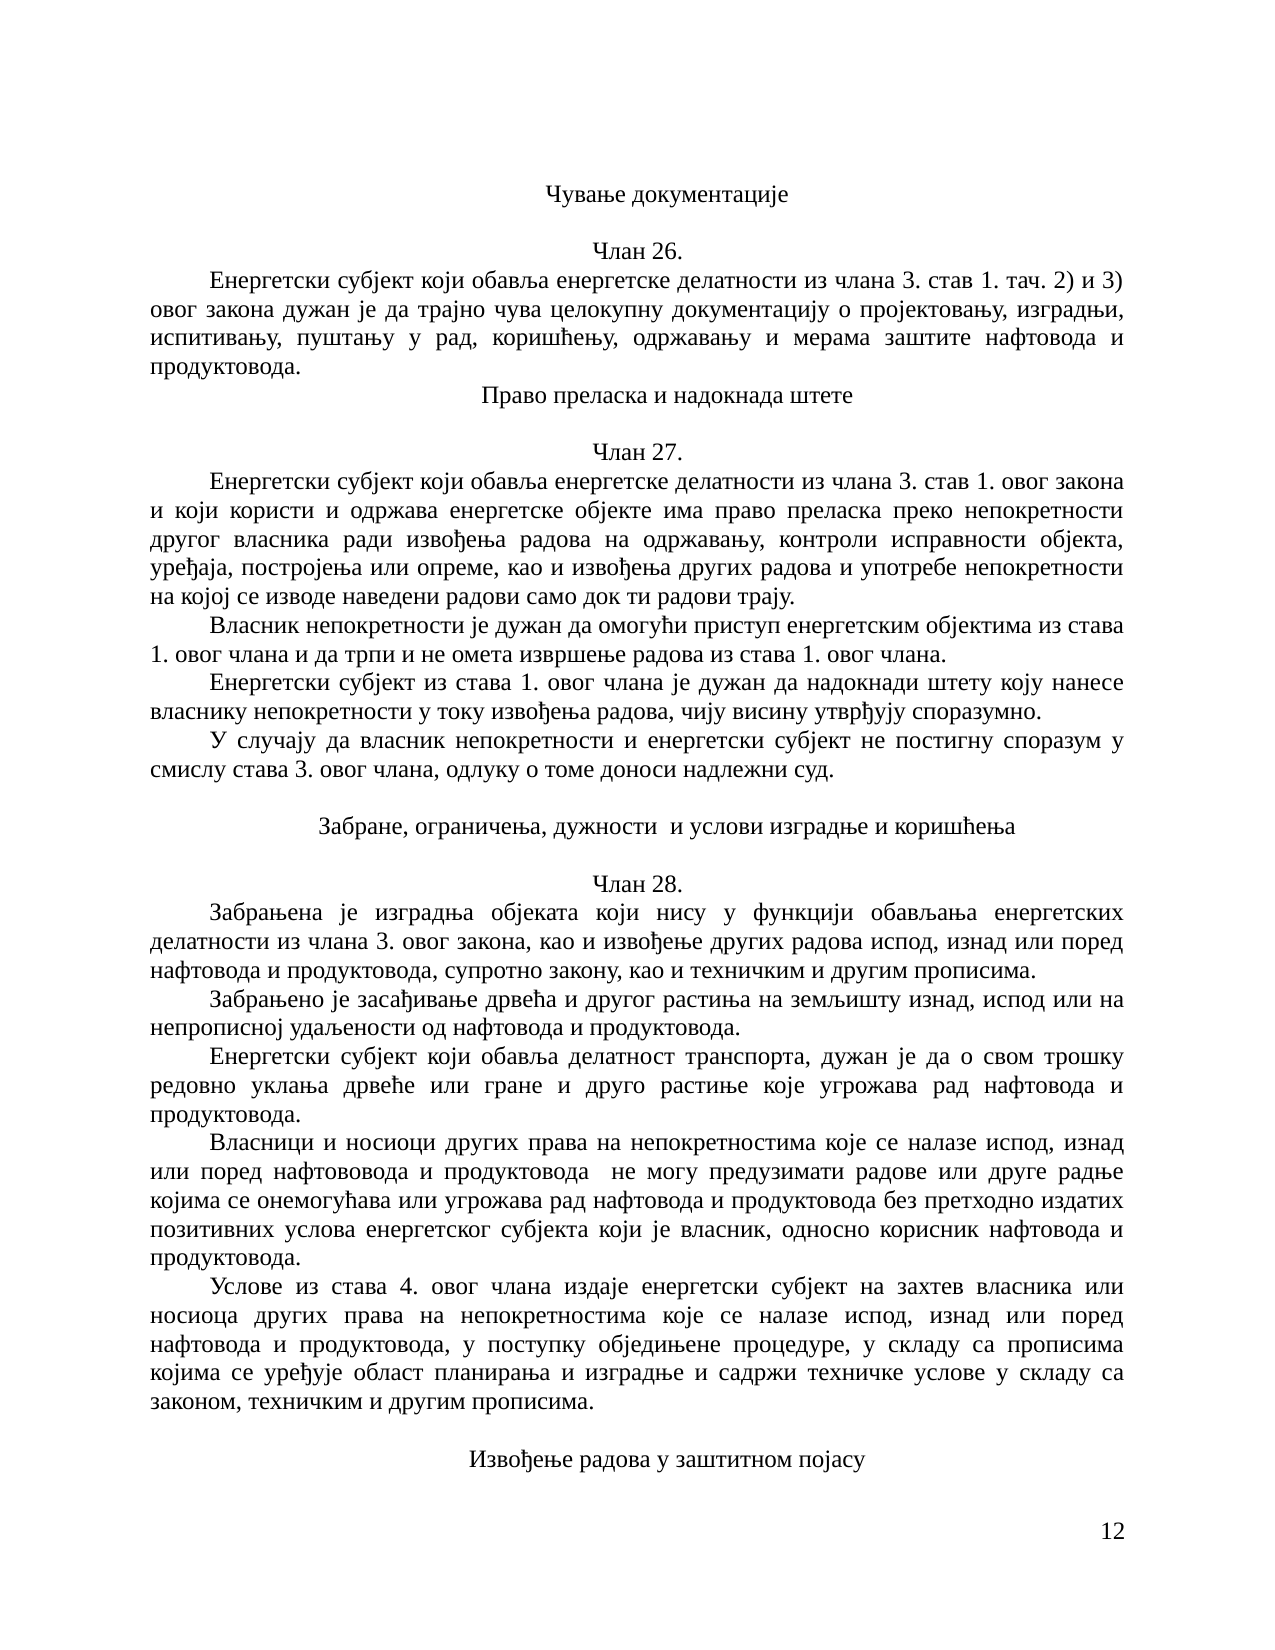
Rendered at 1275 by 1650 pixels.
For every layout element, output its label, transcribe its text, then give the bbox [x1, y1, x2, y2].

text Члан 27. [150, 437, 1125, 466]
text Власник непокретности је дужан да омогући приступ енергетским објектима из става 1. овог члана и да трпи и не омета извршење радова из става 1. овог члана. [150, 610, 1125, 667]
text Забрањено је засађивање дрвећа и другог растиња на земљишту изнад, испод или на непрописној удаљености од нафтовода и продуктовода. [150, 984, 1125, 1041]
text Енергетски субјект који обавља делатност транспорта, дужан је да о свом трошку редовно уклања дрвеће или гране и друго растиње које угрожава рад нафтовода и продуктовода. [150, 1041, 1125, 1127]
text Право преласка и надокнада штете [150, 380, 1125, 409]
text Забране, ограничења, дужности и услови изградње и коришћења [150, 811, 1125, 840]
text У случају да власник непокретности и енергетски субјект не постигну споразум у смислу става 3. овог члана, одлуку о томе доноси надлежни суд. [150, 725, 1125, 782]
text Члан 26. [150, 236, 1125, 265]
text Енергетски субјект из става 1. овог члана је дужан да надокнади штету коју нанесе власнику непокретности у току извођења радова, чију висину утврђују споразумно. [150, 667, 1125, 725]
text Извођење радова у заштитном појасу [150, 1444, 1125, 1472]
text Забрањена је изградња објеката који нису у функцији обављања енергетских делатности из члана 3. овог закона, као и извођење других радова испод, изнад или поред нафтовода и продуктовода, супротно закону, као и техничким и другим прописима. [150, 897, 1125, 984]
text Услове из става 4. овог члана издаје енергетски субјект на захтев власника или носиоца других права на непокретностима које се налазе испод, изнад или поред нафтовода и продуктовода, у поступку обједињене процедуре, у складу са прописима којима се уређује област планирања и изградње и садржи техничке услове у складу са законом, техничким и другим прописима. [150, 1271, 1125, 1415]
text Члан 28. [150, 869, 1125, 897]
text Енергетски субјект који обавља енергетске делатности из члана 3. став 1. овог закона и који користи и одржава енергетске објекте има право преласка преко непокретности другог власника ради извођења радова на одржавању, контроли исправности објекта, уређаја, постројења или опреме, као и извођења других радова и употребе непокретности на којој се изводе наведени радови само док ти радови трају. [150, 466, 1125, 610]
text Енергетски субјект који обавља енергетске делатности из члана 3. став 1. тач. 2) и 3) овог закона дужан је да трајно чува целокупну документацију о пројектовању, изградњи, испитивању, пуштању у рад, коришћењу, одржавању и мерама заштите нафтовода и продуктовода. [150, 265, 1125, 380]
text Власници и носиоци других права на непокретностима које се налазе испод, изнад или поред нафтововода и продуктовода не могу предузимати радове или друге радње којима се онемогућава или угрожава рад нафтовода и продуктовода без претходно издатих позитивних услова енергетског субјекта који је власник, односно корисник нафтовода и продуктовода. [150, 1127, 1125, 1271]
text Чување документације [150, 179, 1125, 207]
